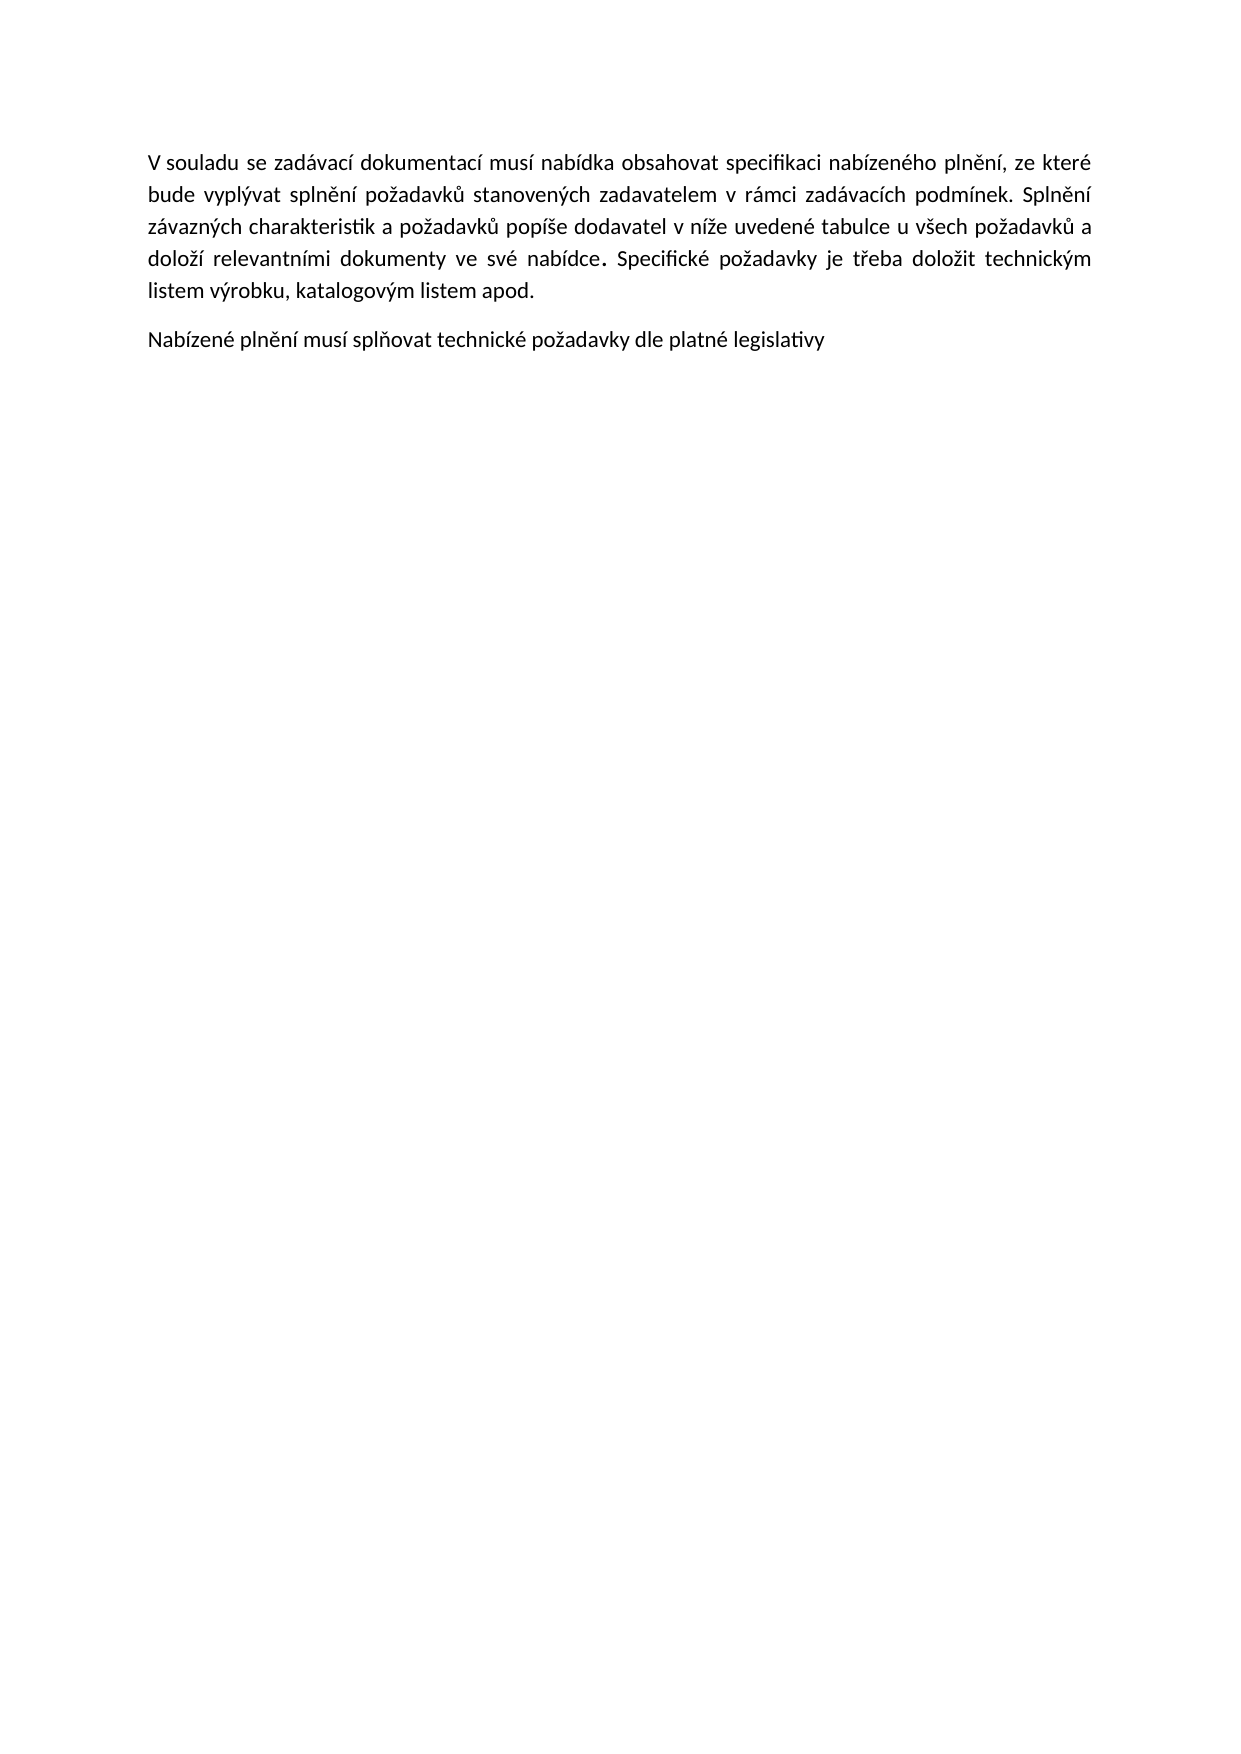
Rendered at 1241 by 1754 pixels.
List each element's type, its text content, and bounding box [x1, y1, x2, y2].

text V souladu se zadávací dokumentací musí nabídka obsahovat specifikaci nabízeného plnění, ze které bude vyplývat splnění požadavků stanovených zadavatelem v rámci zadávacích podmínek. Splnění závazných charakteristik a požadavků popíše dodavatel v níže uvedené tabulce u všech požadavků a doloží relevantními dokumenty ve své nabídce. Specifické požadavky je třeba doložit technickým listem výrobku, katalogovým listem apod. [148, 148, 1093, 304]
text Nabízené plnění musí splňovat technické požadavky dle platné legislativy [148, 325, 1093, 353]
